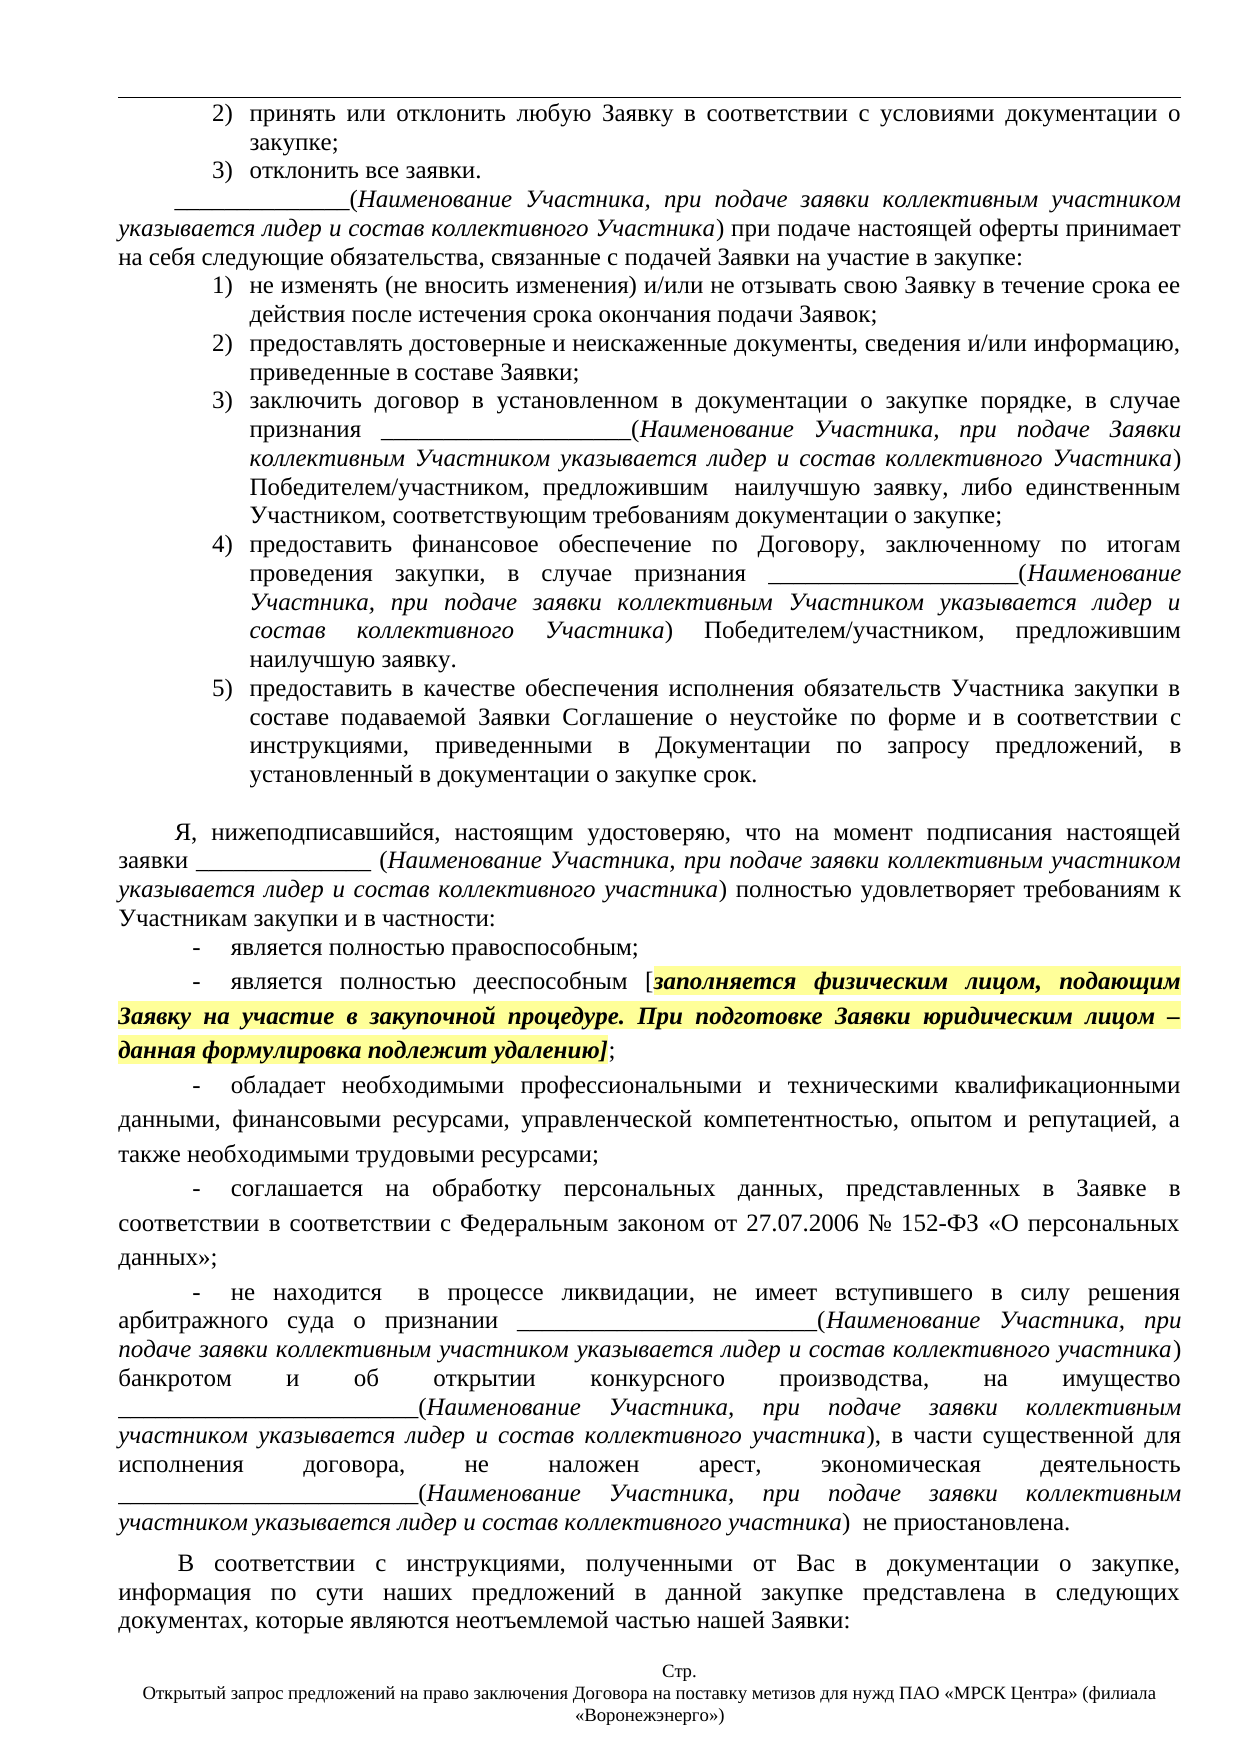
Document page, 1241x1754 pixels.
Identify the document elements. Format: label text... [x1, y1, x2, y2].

list не находится в процессе ликвидации, не имеет вступившего в силу решения арбитражного суда о признании ________________________(Наименование Участника, при подаче заявки коллективным участником указывается лидер и состав коллективного участника) банкротом и об открытии конкурсного производства, на имущество ________________________(Наименование Участника, при подаче заявки коллективным участником указывается лидер и состав коллективного участника), в части существенной для исполнения договора, не наложен арест, экономическая деятельность ________________________(Наименование Участника, при подаче заявки коллективным участником указывается лидер и состав коллективного участника) не приостановлена. [118, 1277, 1181, 1535]
list соглашается на обработку персональных данных, представленных в Заявке в соответствии в соответствии с Федеральным законом от 27.07.2006 № 152-ФЗ «О персональных данных»; [118, 1173, 1181, 1271]
list является полностью правоспособным; [118, 932, 1181, 961]
text Я, нижеподписавшийся, настоящим удостоверяю, что на момент подписания настоящей заявки ______________ (Наименование Участника, при подаче заявки коллективным участником указывается лидер и состав коллективного участника) полностью удовлетворяет требованиям к Участникам закупки и в частности: [118, 817, 1181, 932]
list предоставить финансовое обеспечение по Договору, заключенному по итогам проведения закупки, в случае признания ____________________(Наименование Участника, при подаче заявки коллективным Участником указывается лидер и состав коллективного Участника) Победителем/участником, предложившим наилучшую заявку. [212, 529, 1181, 673]
list является полностью дееспособным [заполняется физическим лицом, подающим Заявку на участие в закупочной процедуре. При подготовке Заявки юридическим лицом – данная формулировка подлежит удалению]; [118, 966, 1181, 1001]
list принять или отклонить любую Заявку в соответствии с условиями документации о закупке; [212, 98, 1181, 156]
text ______________(Наименование Участника, при подаче заявки коллективным участником указывается лидер и состав коллективного Участника) при подаче настоящей оферты принимает на себя следующие обязательства, связанные с подачей Заявки на участие в закупке: [118, 184, 1181, 271]
list обладает необходимыми профессиональными и техническими квалификационными данными, финансовыми ресурсами, управленческой компетентностью, опытом и репутацией, а также необходимыми трудовыми ресурсами; [118, 1070, 1181, 1167]
list не изменять (не вносить изменения) и/или не отзывать свою Заявку в течение срока ее действия после истечения срока окончания подачи Заявок; [212, 271, 1181, 328]
list заключить договор в установленном в документации о закупке порядке, в случае признания ____________________(Наименование Участника, при подаче Заявки коллективным Участником указывается лидер и состав коллективного Участника) Победителем/участником, предложившим наилучшую заявку, либо единственным Участником, соответствующим требованиям документации о закупке; [212, 386, 1181, 529]
list является полностью дееспособным [заполняется физическим лицом, подающим Заявку на участие в закупочной процедуре. При подготовке Заявки юридическим лицом – данная формулировка подлежит удалению]; [118, 1029, 1181, 1064]
list предоставлять достоверные и неискаженные документы, сведения и/или информацию, приведенные в составе Заявки; [212, 328, 1181, 386]
list отклонить все заявки. [212, 156, 1181, 184]
list предоставить в качестве обеспечения исполнения обязательств Участника закупки в составе подаваемой Заявки Соглашение о неустойке по форме и в соответствии с инструкциями, приведенными в Документации по запросу предложений, в установленный в документации о закупке срок. [212, 673, 1181, 788]
text В соответствии с инструкциями, полученными от Вас в документации о закупке, информация по сути наших предложений в данной закупке представлена в следующих документах, которые являются неотъемлемой частью нашей Заявки: [118, 1548, 1181, 1634]
